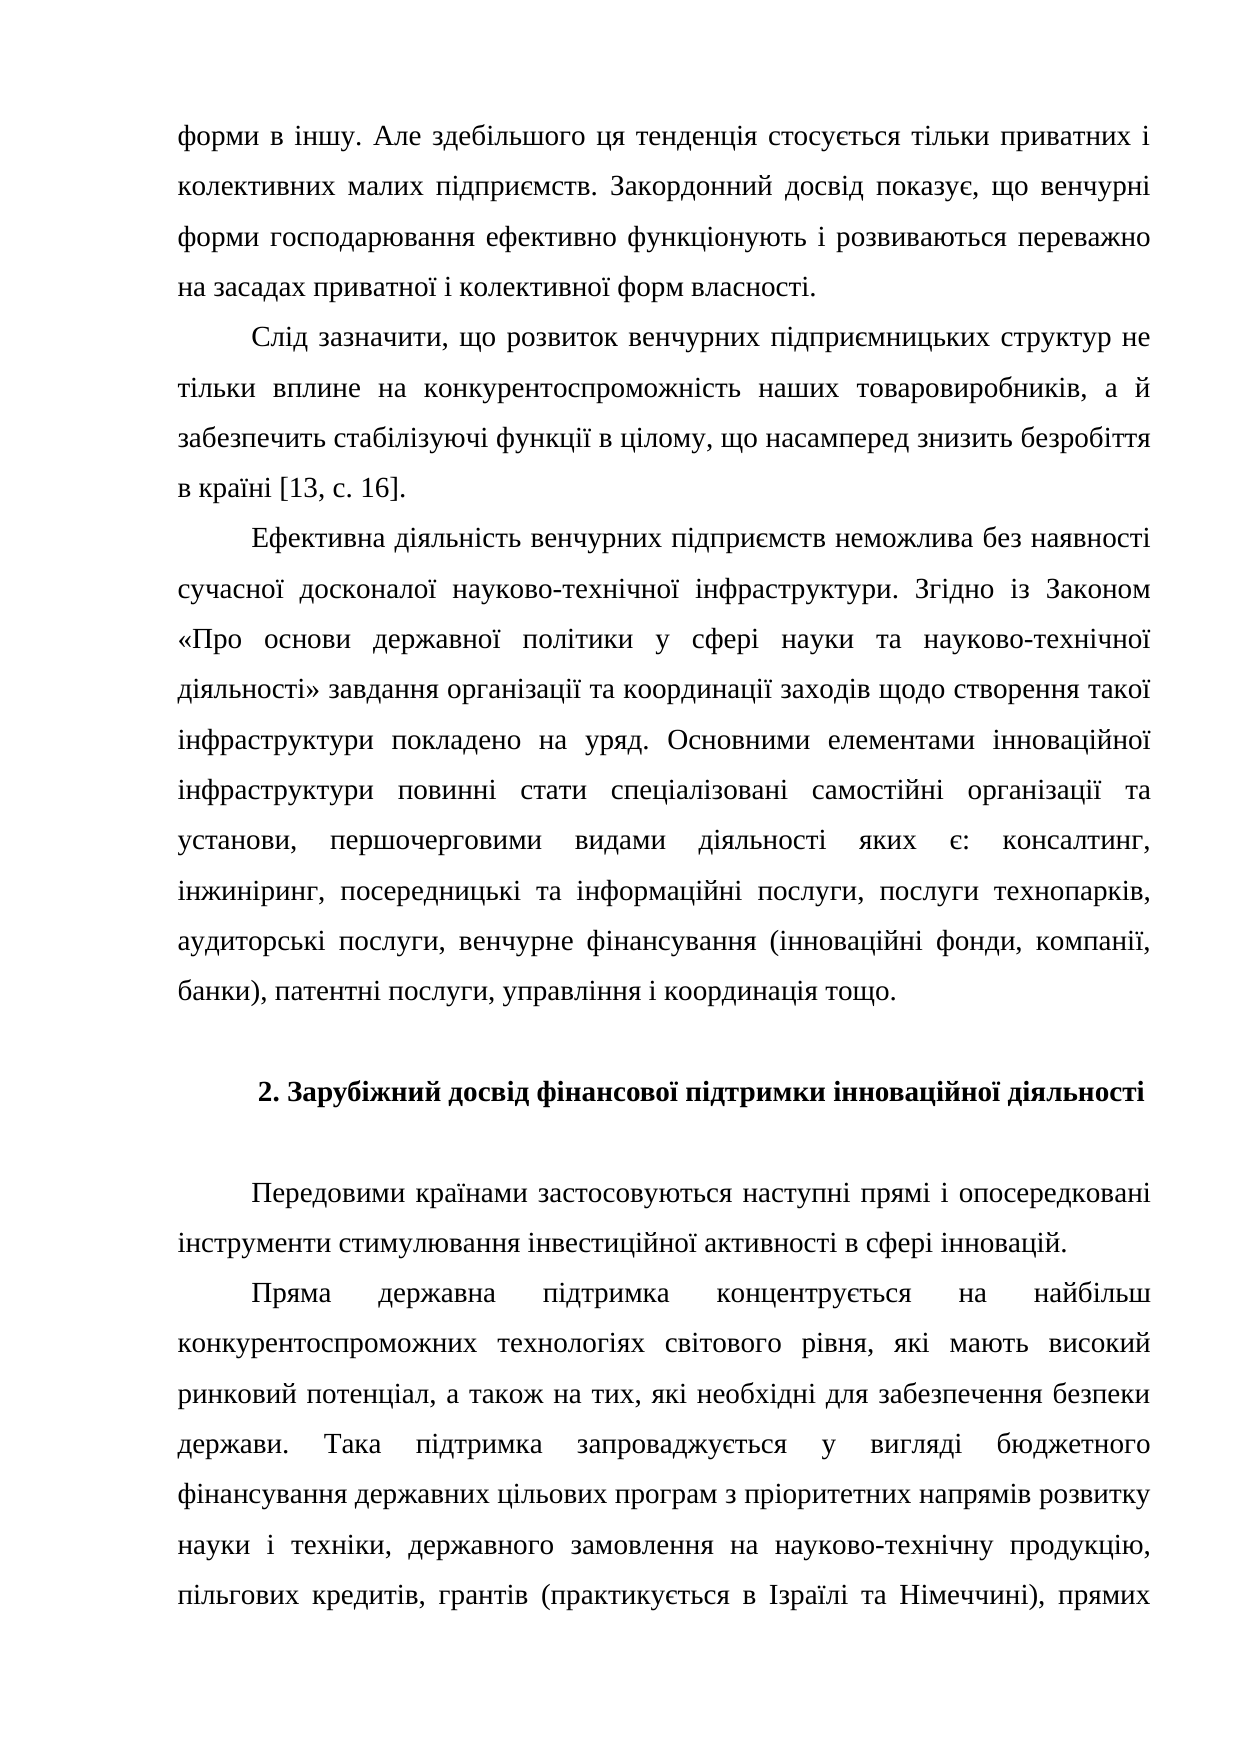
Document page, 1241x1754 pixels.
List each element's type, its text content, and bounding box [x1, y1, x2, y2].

text Передовими країнами застосовуються наступні прямі і опосередковані інструменти стимулювання інвестиційної активності в сфері інновацій. [177, 1175, 1152, 1258]
text Слід зазначити, що розвиток венчурних підприємницьких структур не тільки вплине на конкурентоспроможність наших товаровиробників, а й забезпечить стабілізуючі функції в цілому, що насамперед знизить безробіття в країні [13, с. 16]. [177, 319, 1152, 504]
subtitle 2. Зарубіжний досвід фінансової підтримки інноваційної діяльності [177, 1074, 1152, 1108]
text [177, 118, 1152, 303]
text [177, 1275, 1152, 1611]
text Ефективна діяльність венчурних підприємств неможлива без наявності сучасної досконалої науково-технічної інфраструктури. Згідно із Законом «Про основи державної політики у сфері науки та науково-технічної діяльності» завдання організації та координації заходів щодо створення такої інфраструктури покладено на уряд. Основними елементами інноваційної інфраструктури повинні стати спеціалізовані самостійні організації та установи, першочерговими видами діяльності яких є: консалтинг, інжиніринг, посередницькі та інформаційні послуги, послуги технопарків, аудиторські послуги, венчурне фінансування (інноваційні фонди, компанії, банки), патентні послуги, управління і координація тощо. [177, 521, 1152, 1007]
